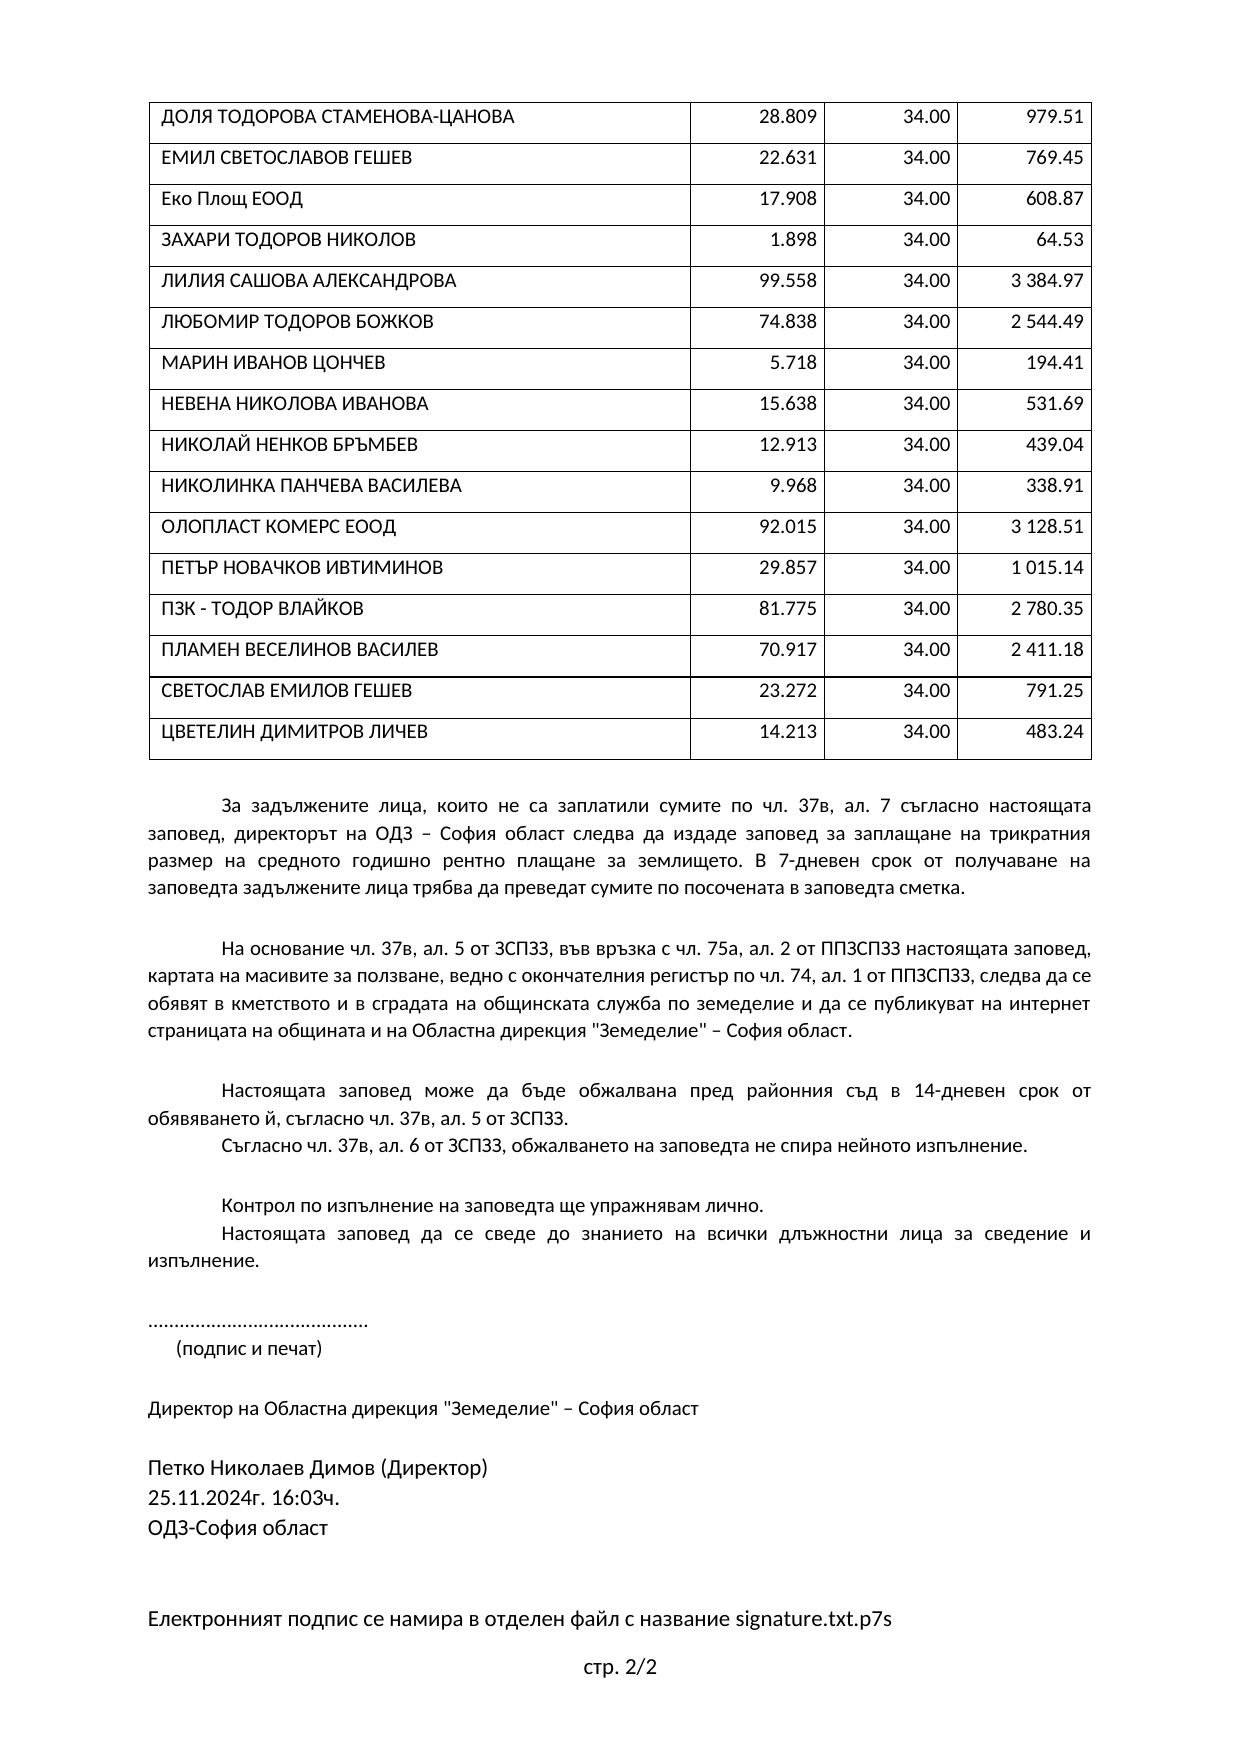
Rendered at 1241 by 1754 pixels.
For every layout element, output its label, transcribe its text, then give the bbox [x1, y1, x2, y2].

text .......................................... [148, 1308, 1093, 1333]
table_cell ОЛОПЛАСТ КОМЕРС ЕООД [150, 513, 690, 553]
table_cell 2 780.35 [958, 595, 1091, 635]
table_cell 1 015.14 [958, 554, 1091, 594]
table_cell 5.718 [691, 349, 824, 389]
table_cell ПЛАМЕН ВЕСЕЛИНОВ ВАСИЛЕВ [150, 636, 690, 676]
table_cell 194.41 [958, 349, 1091, 389]
table_cell 34.00 [825, 144, 957, 184]
table_cell ЛИЛИЯ САШОВА АЛЕКСАНДРОВА [150, 267, 690, 307]
table_cell Еко Площ ЕООД [150, 185, 690, 225]
table_cell 34.00 [825, 472, 957, 512]
table_cell 17.908 [691, 185, 824, 225]
text Съгласно чл. 37в, ал. 6 от ЗСПЗЗ, обжалването на заповедта не спира нейното изпълнение. [148, 1132, 1093, 1158]
table_cell 791.25 [958, 678, 1091, 717]
table_cell 92.015 [691, 513, 824, 553]
table_cell 28.809 [691, 103, 824, 143]
text За задължените лица, които не са заплатили сумите по чл. 37в, ал. 7 съгласно настоящата заповед, директорът на ОДЗ – София област следва да издаде заповед за заплащане на трикратния размер на средното годишно рентно плащане за землището. В 7-дневен срок от получаване на заповедта задължените лица трябва да преведат сумите по посочената в заповедта сметка. [148, 792, 1093, 900]
table_cell 34.00 [825, 719, 957, 758]
table_cell 979.51 [958, 103, 1091, 143]
table_cell 34.00 [825, 267, 957, 307]
table_cell 3 128.51 [958, 513, 1091, 553]
table_cell НИКОЛИНКА ПАНЧЕВА ВАСИЛЕВА [150, 472, 690, 512]
table_cell 34.00 [825, 554, 957, 594]
table_cell 64.53 [958, 226, 1091, 266]
table_cell ПЗК - ТОДОР ВЛАЙКОВ [150, 595, 690, 635]
table_cell НИКОЛАЙ НЕНКОВ БРЪМБЕВ [150, 431, 690, 471]
table_cell 483.24 [958, 719, 1091, 758]
table_cell 34.00 [825, 513, 957, 553]
table_cell 34.00 [825, 308, 957, 348]
table_cell 34.00 [825, 390, 957, 430]
text Контрол по изпълнение на заповедта ще упражнявам лично. [148, 1192, 1093, 1218]
table_cell ЗАХАРИ ТОДОРОВ НИКОЛОВ [150, 226, 690, 266]
text На основание чл. 37в, ал. 5 от ЗСПЗЗ, във връзка с чл. 75а, ал. 2 от ППЗСПЗЗ настоящата заповед, картата на масивите за ползване, ведно с окончателния регистър по чл. 74, ал. 1 от ППЗСПЗЗ, следва да се обявят в кметството и в сградата на общинската служба по земеделие и да се публикуват на интернет страницата на общината и на Областна дирекция "Земеделие" – София област. [148, 935, 1093, 1042]
table_cell ЛЮБОМИР ТОДОРОВ БОЖКОВ [150, 308, 690, 348]
table_cell 12.913 [691, 431, 824, 471]
table_cell НЕВЕНА НИКОЛОВА ИВАНОВА [150, 390, 690, 430]
table_cell 34.00 [825, 595, 957, 635]
table_cell 14.213 [691, 719, 824, 758]
table_cell 70.917 [691, 636, 824, 676]
table_cell 34.00 [825, 349, 957, 389]
table_cell 22.631 [691, 144, 824, 184]
table_cell 23.272 [691, 678, 824, 717]
table_cell 99.558 [691, 267, 824, 307]
table_cell 1.898 [691, 226, 824, 266]
table_cell 15.638 [691, 390, 824, 430]
table_cell ЕМИЛ СВЕТОСЛАВОВ ГЕШЕВ [150, 144, 690, 184]
text (подпис и печат) [148, 1335, 1093, 1360]
table_cell 34.00 [825, 636, 957, 676]
table_cell 29.857 [691, 554, 824, 594]
table_cell 608.87 [958, 185, 1091, 225]
table_cell ДОЛЯ ТОДОРОВА СТАМЕНОВА-ЦАНОВА [150, 103, 690, 143]
table_cell 531.69 [958, 390, 1091, 430]
table_cell СВЕТОСЛАВ ЕМИЛОВ ГЕШЕВ [150, 678, 690, 717]
text Петко Николаев Димов (Директор) 25.11.2024г. 16:03ч. ОДЗ-София област Електронният подпис се намира в отделен файл с название signature.txt.p7s [148, 1423, 1093, 1632]
table_cell 34.00 [825, 103, 957, 143]
text Настоящата заповед може да бъде обжалвана пред районния съд в 14-дневен срок от обявяването й, съгласно чл. 37в, ал. 5 от ЗСПЗЗ. [148, 1077, 1093, 1130]
table_cell ЦВЕТЕЛИН ДИМИТРОВ ЛИЧЕВ [150, 719, 690, 758]
table_cell 9.968 [691, 472, 824, 512]
table_cell 34.00 [825, 226, 957, 266]
table_cell 2 544.49 [958, 308, 1091, 348]
table_cell 81.775 [691, 595, 824, 635]
table_cell 34.00 [825, 678, 957, 717]
table_cell 2 411.18 [958, 636, 1091, 676]
table_cell 34.00 [825, 431, 957, 471]
table_cell 439.04 [958, 431, 1091, 471]
text Настоящата заповед да се сведе до знанието на всички длъжностни лица за сведение и изпълнение. [148, 1220, 1093, 1273]
table_cell ПЕТЪР НОВАЧКОВ ИВТИМИНОВ [150, 554, 690, 594]
table_cell 34.00 [825, 185, 957, 225]
table_cell 338.91 [958, 472, 1091, 512]
table_cell 3 384.97 [958, 267, 1091, 307]
table_cell 74.838 [691, 308, 824, 348]
table_cell 769.45 [958, 144, 1091, 184]
text Директор на Областна дирекция "Земеделие" – София област [148, 1395, 1093, 1421]
table_cell МАРИН ИВАНОВ ЦОНЧЕВ [150, 349, 690, 389]
